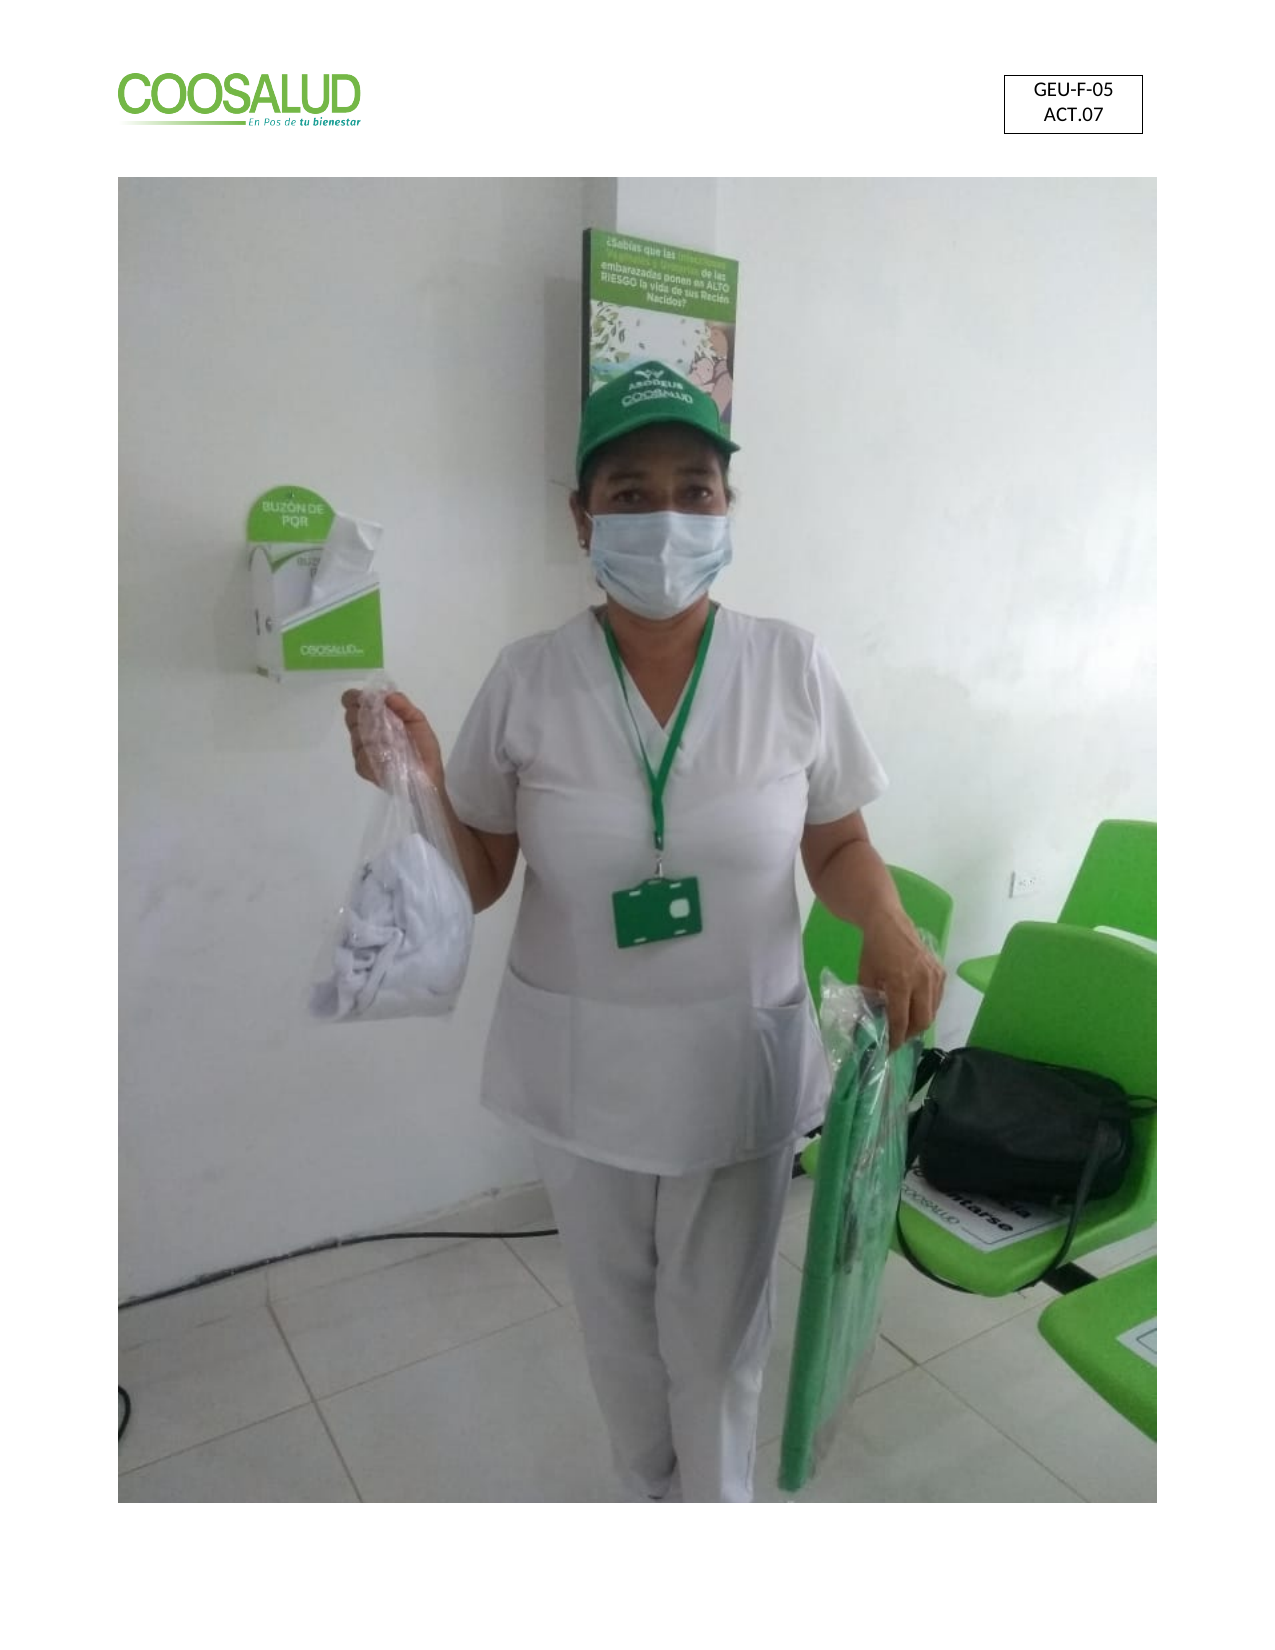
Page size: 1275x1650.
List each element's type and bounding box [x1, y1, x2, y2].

picture [118, 73, 361, 126]
picture [118, 177, 1157, 1503]
